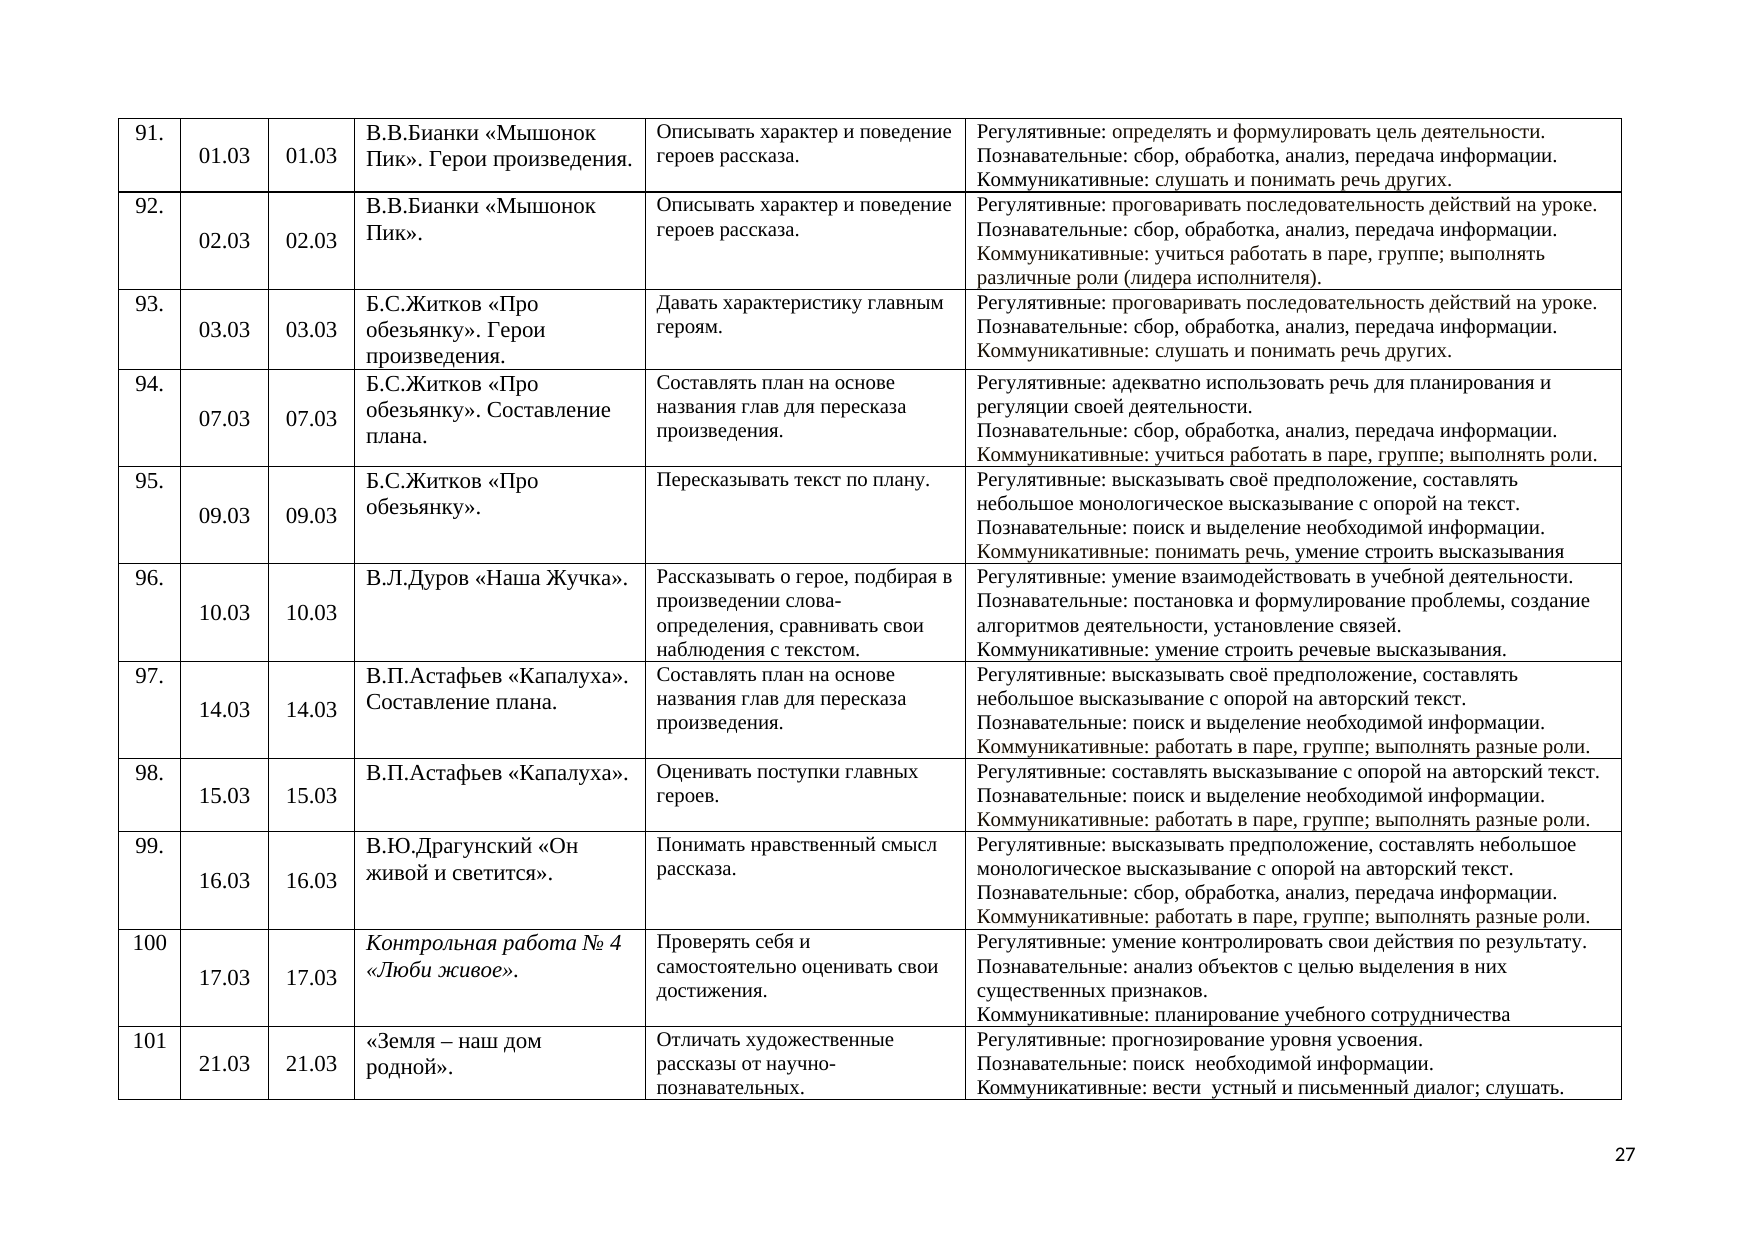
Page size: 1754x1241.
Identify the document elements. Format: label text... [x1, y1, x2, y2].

table_cell 01.03 [269, 119, 354, 191]
table_cell 01.03 [181, 119, 268, 191]
table_cell В.Ю.Драгунский «Он живой и светится». [355, 832, 645, 928]
table_cell Регулятивные: прогнозирование уровня усвоения. Познавательные: поиск необходимой информации. Коммуникативные: вести устный и письменный диалог; слушать. [966, 1027, 1621, 1099]
table_cell 100 [119, 930, 180, 1026]
table_cell 07.03 [181, 370, 268, 466]
table_cell 17.03 [269, 930, 354, 1026]
table_cell В.Л.Дуров «Наша Жучка». [355, 564, 645, 661]
table_cell 03.03 [181, 290, 268, 369]
table_cell Контрольная работа № 4 «Люби живое». [355, 930, 645, 1026]
table_cell Оценивать поступки главных героев. [646, 759, 965, 831]
table_cell Б.С.Житков «Про обезьянку». [355, 467, 645, 563]
table_cell Регулятивные: высказывать предположение, составлять небольшое монологическое высказывание с опорой на авторский текст. Познавательные: сбор, обработка, анализ, передача информации. Коммуникативные: работать в паре, группе; выполнять разные роли. [966, 832, 1621, 928]
table_cell 21.03 [181, 1027, 268, 1099]
table_cell Давать характеристику главным героям. [646, 290, 965, 369]
table_cell 09.03 [269, 467, 354, 563]
table_cell Описывать характер и поведение героев рассказа. [646, 193, 965, 289]
table_cell Понимать нравственный смысл рассказа. [646, 832, 965, 928]
table_cell Составлять план на основе названия глав для пересказа произведения. [646, 662, 965, 758]
table_cell 95. [119, 467, 180, 563]
table_cell Регулятивные: умение взаимодействовать в учебной деятельности. Познавательные: постановка и формулирование проблемы, создание алгоритмов деятельности, установление связей. Коммуникативные: умение строить речевые высказывания. [966, 564, 1621, 661]
table_cell Составлять план на основе названия глав для пересказа произведения. [646, 370, 965, 466]
table_cell Регулятивные: адекватно использовать речь для планирования и регуляции своей деятельности. Познавательные: сбор, обработка, анализ, передача информации. Коммуникативные: учиться работать в паре, группе; выполнять роли. [966, 370, 1621, 466]
table_cell В.П.Астафьев «Капалуха». [355, 759, 645, 831]
table_cell 101 [119, 1027, 180, 1099]
table_cell В.В.Бианки «Мышонок Пик». Герои произведения. [355, 119, 645, 191]
table_cell 91. [119, 119, 180, 191]
table_cell 92. [119, 193, 180, 289]
table_cell «Земля – наш дом родной». [355, 1027, 645, 1099]
table_cell Б.С.Житков «Про обезьянку». Составление плана. [355, 370, 645, 466]
table_cell 07.03 [269, 370, 354, 466]
table_cell 02.03 [181, 193, 268, 289]
table_cell Регулятивные: высказывать своё предположение, составлять небольшое монологическое высказывание с опорой на текст. Познавательные: поиск и выделение необходимой информации. Коммуникативные: понимать речь, умение строить высказывания [966, 467, 1621, 563]
table_cell Б.С.Житков «Про обезьянку». Герои произведения. [355, 290, 645, 369]
table_cell 10.03 [181, 564, 268, 661]
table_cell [646, 119, 965, 191]
table_cell 21.03 [269, 1027, 354, 1099]
table_cell 94. [119, 370, 180, 466]
table_cell Регулятивные: проговаривать последовательность действий на уроке. Познавательные: сбор, обработка, анализ, передача информации. Коммуникативные: учиться работать в паре, группе; выполнять различные роли (лидера исполнителя). [966, 193, 1621, 289]
table_cell В.П.Астафьев «Капалуха». Составление плана. [355, 662, 645, 758]
table_cell Пересказывать текст по плану. [646, 467, 965, 563]
table_cell Регулятивные: определять и формулировать цель деятельности. Познавательные: сбор, обработка, анализ, передача информации. Коммуникативные: слушать и понимать речь других. [966, 119, 1621, 191]
table_cell 15.03 [269, 759, 354, 831]
table_cell 14.03 [269, 662, 354, 758]
table_cell В.В.Бианки «Мышонок Пик». [355, 193, 645, 289]
table_cell Регулятивные: высказывать своё предположение, составлять небольшое высказывание с опорой на авторский текст. Познавательные: поиск и выделение необходимой информации. Коммуникативные: работать в паре, группе; выполнять разные роли. [966, 662, 1621, 758]
table_cell Регулятивные: умение контролировать свои действия по результату. Познавательные: анализ объектов с целью выделения в них существенных признаков. Коммуникативные: планирование учебного сотрудничества [966, 930, 1621, 1026]
table_cell 93. [119, 290, 180, 369]
table_cell Проверять себя и самостоятельно оценивать свои достижения. [646, 930, 965, 1026]
table_cell 14.03 [181, 662, 268, 758]
table_cell 09.03 [181, 467, 268, 563]
table_cell 10.03 [269, 564, 354, 661]
table_cell 17.03 [181, 930, 268, 1026]
table_cell Регулятивные: проговаривать последовательность действий на уроке. Познавательные: сбор, обработка, анализ, передача информации. Коммуникативные: слушать и понимать речь других. [966, 290, 1621, 369]
table_cell Отличать художественные рассказы от научно-познавательных. [646, 1027, 965, 1099]
table_cell 16.03 [269, 832, 354, 928]
table_cell Регулятивные: составлять высказывание с опорой на авторский текст. Познавательные: поиск и выделение необходимой информации. Коммуникативные: работать в паре, группе; выполнять разные роли. [966, 759, 1621, 831]
table_cell 16.03 [181, 832, 268, 928]
table_cell 15.03 [181, 759, 268, 831]
table_cell 96. [119, 564, 180, 661]
table_cell Рассказывать о герое, подбирая в произведении слова-определения, сравнивать свои наблюдения с текстом. [646, 564, 965, 661]
table_cell 03.03 [269, 290, 354, 369]
table_cell 99. [119, 832, 180, 928]
table_cell 97. [119, 662, 180, 758]
table_cell 98. [119, 759, 180, 831]
table_cell 02.03 [269, 193, 354, 289]
